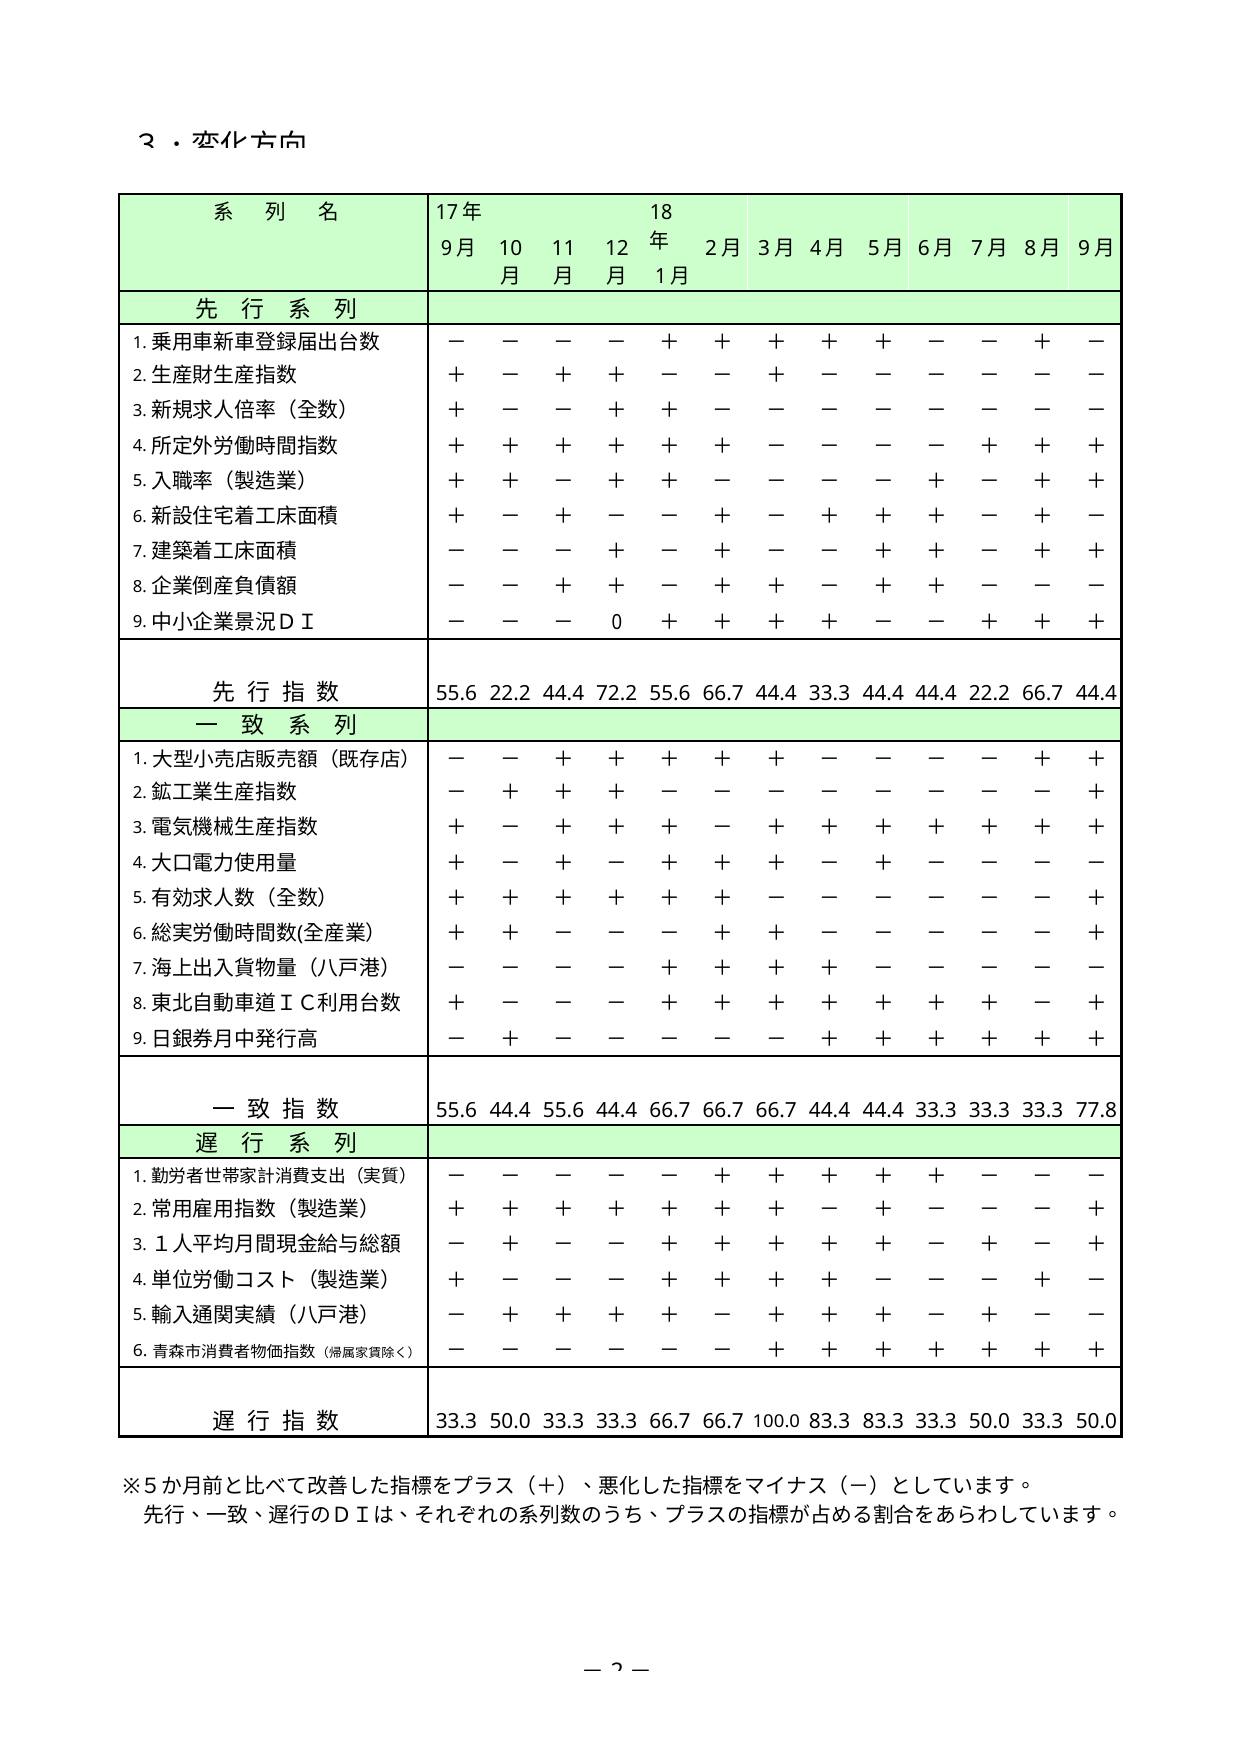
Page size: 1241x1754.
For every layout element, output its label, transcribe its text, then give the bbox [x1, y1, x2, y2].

table_cell ＋ [1015, 809, 1068, 844]
table_cell 2. 生産財生産指数 [120, 357, 427, 392]
table_cell － [642, 774, 695, 809]
table_cell － [482, 1159, 535, 1191]
table_cell － [535, 1226, 589, 1261]
table_cell － [429, 950, 482, 985]
table_cell － [429, 1331, 482, 1366]
table_cell － [589, 985, 642, 1020]
table_cell ＋ [589, 1191, 642, 1226]
table_cell ＋ [482, 1296, 535, 1331]
table_cell － [535, 915, 589, 950]
table_cell ＋ [855, 1159, 908, 1191]
table_cell － [482, 392, 535, 427]
table_cell ＋ [855, 809, 908, 844]
table_cell － [429, 1226, 482, 1261]
table_cell － [748, 498, 803, 533]
table_cell 9. 中小企業景況ＤＩ [120, 603, 427, 638]
table_cell ＋ [589, 427, 642, 462]
table_cell ＋ [909, 498, 962, 533]
table_cell ＋ [748, 950, 803, 985]
table_cell － [909, 1191, 962, 1226]
table_cell 9. 日銀券月中発行高 [120, 1020, 427, 1055]
table_cell 44.4 [909, 640, 962, 707]
table_cell ＋ [1069, 742, 1120, 774]
table_cell － [535, 950, 589, 985]
table_cell ＋ [695, 325, 747, 357]
table_cell － [803, 879, 855, 914]
table_cell 50.0 [482, 1368, 535, 1435]
table_cell － [589, 1331, 642, 1366]
table_cell 1. 大型小売店販売額（既存店） [120, 742, 427, 774]
table_cell － [962, 1261, 1015, 1296]
table_cell － [429, 1020, 482, 1055]
table_cell ＋ [642, 1226, 695, 1261]
table_cell － [1069, 1296, 1120, 1331]
table_cell － [909, 603, 962, 638]
table_cell － [748, 774, 803, 809]
table_cell － [535, 1261, 589, 1296]
table_cell － [482, 1261, 535, 1296]
table_cell ＋ [909, 1020, 962, 1055]
table_cell ＋ [748, 357, 803, 392]
table_cell ＋ [695, 950, 747, 985]
table_cell 数 [312, 1057, 427, 1124]
table_cell 55.6 [642, 640, 695, 707]
table_cell － [1069, 844, 1120, 879]
table_cell ＋ [909, 985, 962, 1020]
table_cell － [589, 1261, 642, 1296]
table_cell 66.7 [642, 1368, 695, 1435]
table_cell ＋ [482, 774, 535, 809]
table_cell ＋ [1069, 1020, 1120, 1055]
table_cell ＋ [855, 533, 908, 568]
table_cell － [803, 427, 855, 462]
table_cell ＋ [803, 1331, 855, 1366]
table_header 3月 [748, 195, 803, 290]
table_cell ＋ [748, 915, 803, 950]
table_cell 66.7 [695, 1057, 747, 1124]
table_cell － [962, 950, 1015, 985]
table_cell － [748, 462, 803, 497]
table_cell － [589, 1159, 642, 1191]
table_cell 行 [237, 640, 274, 707]
table_cell ＋ [748, 1331, 803, 1366]
table_cell ＋ [1069, 1191, 1120, 1226]
table_cell ＋ [909, 462, 962, 497]
table_cell ＋ [909, 533, 962, 568]
table_cell － [962, 357, 1015, 392]
table_cell ＋ [1069, 774, 1120, 809]
table_cell － [1015, 985, 1068, 1020]
table_cell ＋ [429, 915, 482, 950]
table_cell 22.2 [962, 640, 1015, 707]
table_cell ＋ [1015, 427, 1068, 462]
table_cell 6. 総実労働時間数(全産業） [120, 915, 427, 950]
table_header 17年 9月 [429, 195, 482, 290]
table_cell 系 [274, 1126, 312, 1157]
table_header 2月 [695, 195, 747, 290]
table_cell ＋ [855, 1191, 908, 1226]
table_cell ＋ [589, 1296, 642, 1331]
table_cell 55.6 [429, 1057, 482, 1124]
table_cell 44.4 [855, 640, 908, 707]
table_cell － [855, 950, 908, 985]
table_cell － [695, 774, 747, 809]
table_cell － [589, 1020, 642, 1055]
table_cell － [535, 392, 589, 427]
table_cell ＋ [803, 1159, 855, 1191]
table_cell ＋ [642, 427, 695, 462]
table_cell ＋ [429, 1191, 482, 1226]
table_cell 44.4 [535, 640, 589, 707]
table_cell ＋ [642, 1296, 695, 1331]
table_cell ＋ [642, 809, 695, 844]
table_cell 数 [312, 640, 427, 707]
table_cell － [962, 1159, 1015, 1191]
table_cell ＋ [589, 462, 642, 497]
table_cell ＋ [748, 1159, 803, 1191]
table_cell 8. 企業倒産負債額 [120, 568, 427, 603]
table_cell 7. 建築着工床面積 [120, 533, 427, 568]
table_cell － [1015, 1226, 1068, 1261]
table_cell － [855, 1261, 908, 1296]
table_cell ＋ [642, 603, 695, 638]
table_cell － [962, 392, 1015, 427]
table_cell － [642, 568, 695, 603]
table_cell ＋ [855, 1296, 908, 1331]
table_cell ＋ [429, 357, 482, 392]
table_cell 5. 有効求人数（全数） [120, 879, 427, 914]
table_cell － [589, 844, 642, 879]
table_cell ＋ [855, 1226, 908, 1261]
table_header 11月 [535, 195, 589, 290]
table_cell － [482, 1331, 535, 1366]
table_header 9月 [1069, 195, 1120, 290]
table_cell ＋ [695, 1261, 747, 1296]
table_cell － [803, 915, 855, 950]
table_cell ＋ [1015, 498, 1068, 533]
table_cell － [695, 1296, 747, 1331]
table_cell ＋ [535, 357, 589, 392]
table_cell － [429, 568, 482, 603]
table_cell ＋ [429, 462, 482, 497]
table_cell 33.3 [909, 1057, 962, 1124]
table_cell ＋ [1015, 1331, 1068, 1366]
table_cell 列 [312, 1126, 427, 1157]
table_cell － [589, 915, 642, 950]
table_cell ＋ [589, 392, 642, 427]
table_cell － [482, 742, 535, 774]
table_cell ＋ [695, 1159, 747, 1191]
table_cell 先 [120, 292, 237, 323]
table_cell ＋ [589, 568, 642, 603]
table_cell ＋ [642, 985, 695, 1020]
table_cell 44.4 [482, 1057, 535, 1124]
table_cell － [1015, 1159, 1068, 1191]
table_cell ＋ [482, 1020, 535, 1055]
table_cell 22.2 [482, 640, 535, 707]
table_cell － [589, 1226, 642, 1261]
table_cell ＋ [535, 809, 589, 844]
table_cell － [535, 1020, 589, 1055]
table_cell ＋ [535, 879, 589, 914]
table_cell ＋ [535, 1296, 589, 1331]
table_cell 一 [120, 709, 237, 740]
table_cell ＋ [429, 427, 482, 462]
table_cell ＋ [748, 568, 803, 603]
table_cell 1. 勤労者世帯家計消費支出（実質） [120, 1159, 427, 1191]
table_cell ＋ [803, 1020, 855, 1055]
table_cell － [1015, 844, 1068, 879]
table_cell － [429, 1159, 482, 1191]
table_cell － [1015, 357, 1068, 392]
table_cell － [642, 533, 695, 568]
table_cell 44.4 [855, 1057, 908, 1124]
table_cell － [803, 462, 855, 497]
table_cell － [909, 774, 962, 809]
table_cell － [1069, 325, 1120, 357]
table_cell ＋ [695, 603, 747, 638]
table_cell ＋ [748, 1261, 803, 1296]
table_cell － [482, 357, 535, 392]
table_cell 66.7 [695, 1368, 747, 1435]
table_cell ＋ [589, 774, 642, 809]
table_cell 33.3 [962, 1057, 1015, 1124]
table_cell － [695, 809, 747, 844]
table_cell ＋ [748, 809, 803, 844]
table_cell 0 [589, 603, 642, 638]
table_cell － [855, 462, 908, 497]
table_cell ＋ [962, 603, 1015, 638]
table_cell － [962, 533, 1015, 568]
table_cell 列 [312, 709, 427, 740]
table_cell － [909, 844, 962, 879]
table_cell ＋ [695, 1226, 747, 1261]
table_cell ＋ [1015, 462, 1068, 497]
table_cell ＋ [642, 462, 695, 497]
table_cell － [748, 392, 803, 427]
table_cell ＋ [909, 568, 962, 603]
table_cell ＋ [1015, 533, 1068, 568]
table_cell ＋ [1069, 533, 1120, 568]
table_cell 列 [312, 292, 427, 323]
table_header 18年 1月 [642, 195, 695, 290]
table_cell － [482, 950, 535, 985]
table_cell ＋ [962, 427, 1015, 462]
table_cell 5. 輸入通関実績（八戸港） [120, 1296, 427, 1331]
table_cell － [535, 985, 589, 1020]
table_cell － [803, 533, 855, 568]
table_cell 33.3 [1015, 1057, 1068, 1124]
table_cell 4. 所定外労働時間指数 [120, 427, 427, 462]
table_cell － [909, 1261, 962, 1296]
table_cell ＋ [482, 879, 535, 914]
table_cell － [642, 915, 695, 950]
table_cell ＋ [642, 879, 695, 914]
table_cell ＋ [748, 844, 803, 879]
table_cell ＋ [962, 1331, 1015, 1366]
table_cell － [482, 603, 535, 638]
table_cell 系 [274, 709, 312, 740]
table_cell 遅 [120, 1126, 237, 1157]
table_cell ＋ [589, 879, 642, 914]
table_cell － [642, 1020, 695, 1055]
table_cell － [909, 879, 962, 914]
table_cell ＋ [803, 985, 855, 1020]
table_header 10月 [482, 195, 535, 290]
table_cell ＋ [429, 392, 482, 427]
table_cell － [1015, 1191, 1068, 1226]
table_cell 44.4 [1069, 640, 1120, 707]
table_cell － [748, 533, 803, 568]
table_cell ＋ [748, 985, 803, 1020]
table_cell － [962, 844, 1015, 879]
table_cell ＋ [642, 950, 695, 985]
table_cell － [482, 985, 535, 1020]
table_cell ＋ [642, 1191, 695, 1226]
table_cell ＋ [589, 357, 642, 392]
table_cell － [642, 498, 695, 533]
table_cell ＋ [695, 498, 747, 533]
table_cell ＋ [429, 1261, 482, 1296]
table_cell ＋ [589, 533, 642, 568]
table_cell 1. 乗用車新車登録届出台数 [120, 325, 427, 357]
table_cell ＋ [429, 844, 482, 879]
table_cell － [482, 325, 535, 357]
table_cell － [482, 533, 535, 568]
table_cell ＋ [803, 809, 855, 844]
table_cell ＋ [695, 1191, 747, 1226]
table_cell ＋ [1015, 742, 1068, 774]
table_cell ＋ [909, 809, 962, 844]
table_cell ＋ [803, 950, 855, 985]
table_cell 指 [274, 1368, 312, 1435]
table_cell 4. 大口電力使用量 [120, 844, 427, 879]
table_cell － [429, 533, 482, 568]
table_header 列 [237, 195, 312, 290]
table_cell － [909, 357, 962, 392]
table_cell 66.7 [1015, 640, 1068, 707]
table_cell ＋ [695, 879, 747, 914]
table_cell － [962, 742, 1015, 774]
table_cell ＋ [482, 1226, 535, 1261]
table_header 5月 [855, 195, 908, 290]
table_cell ＋ [535, 498, 589, 533]
table_cell ＋ [429, 879, 482, 914]
table_header 6月 [909, 195, 962, 290]
table_cell － [535, 603, 589, 638]
table_cell － [748, 1020, 803, 1055]
table_cell ＋ [482, 427, 535, 462]
table_cell － [962, 774, 1015, 809]
table_cell 遅 [120, 1368, 237, 1435]
table_cell 指 [274, 640, 312, 707]
table_header 系 [120, 195, 237, 290]
table_cell ＋ [748, 1226, 803, 1261]
table_cell － [1015, 915, 1068, 950]
table_cell － [589, 498, 642, 533]
table_cell － [962, 879, 1015, 914]
table_cell 50.0 [962, 1368, 1015, 1435]
table_cell － [962, 1191, 1015, 1226]
table_cell － [803, 357, 855, 392]
table_cell － [803, 392, 855, 427]
table_cell ＋ [535, 427, 589, 462]
table_cell 3. 電気機械生産指数 [120, 809, 427, 844]
table_cell 33.3 [909, 1368, 962, 1435]
table_cell － [803, 742, 855, 774]
table_cell － [482, 568, 535, 603]
table_cell ＋ [535, 774, 589, 809]
table_cell 44.4 [748, 640, 803, 707]
table_cell ＋ [482, 915, 535, 950]
table_cell ＋ [962, 809, 1015, 844]
table_cell 行 [237, 292, 274, 323]
table_cell 33.3 [803, 640, 855, 707]
table_cell ＋ [535, 742, 589, 774]
table_cell ＋ [748, 603, 803, 638]
table_cell ＋ [855, 498, 908, 533]
table_cell ＋ [1069, 915, 1120, 950]
table_cell 72.2 [589, 640, 642, 707]
table_cell 100.0 [748, 1368, 803, 1435]
table_cell 6. 新設住宅着工床面積 [120, 498, 427, 533]
table_cell － [642, 1159, 695, 1191]
table_cell － [855, 392, 908, 427]
table_cell 先 [120, 640, 237, 707]
table_cell － [535, 533, 589, 568]
table_cell － [482, 844, 535, 879]
table_cell － [482, 498, 535, 533]
table_header 名 [312, 195, 427, 290]
table_cell ＋ [855, 985, 908, 1020]
table_cell 66.7 [748, 1057, 803, 1124]
table_cell 致 [237, 1057, 274, 1124]
table_cell － [695, 357, 747, 392]
table_cell ＋ [642, 325, 695, 357]
table_cell ＋ [1015, 1020, 1068, 1055]
table_cell [429, 292, 1120, 323]
table_cell － [695, 462, 747, 497]
table_cell ＋ [803, 1261, 855, 1296]
table_cell ＋ [589, 742, 642, 774]
table_cell ＋ [1015, 325, 1068, 357]
table_cell 一 [120, 1057, 237, 1124]
table_cell 83.3 [803, 1368, 855, 1435]
table_cell － [803, 774, 855, 809]
table_cell ＋ [748, 742, 803, 774]
table_cell ＋ [695, 915, 747, 950]
table_cell ＋ [855, 844, 908, 879]
table_cell － [962, 498, 1015, 533]
table_cell ＋ [642, 1261, 695, 1296]
table_cell 50.0 [1069, 1368, 1120, 1435]
table_cell 5. 入職率（製造業） [120, 462, 427, 497]
table_cell ＋ [1069, 1226, 1120, 1261]
table_cell ＋ [1069, 1331, 1120, 1366]
table_cell ＋ [589, 809, 642, 844]
table_cell 系 [274, 292, 312, 323]
table_cell － [1069, 392, 1120, 427]
table_cell 66.7 [642, 1057, 695, 1124]
table_cell 指 [274, 1057, 312, 1124]
table_cell 66.7 [695, 640, 747, 707]
table_cell － [803, 1191, 855, 1226]
table_header 8月 [1015, 195, 1068, 290]
table_cell ＋ [803, 1296, 855, 1331]
table_cell － [855, 742, 908, 774]
table_cell ＋ [695, 742, 747, 774]
table_cell ＋ [482, 1191, 535, 1226]
table_cell － [909, 915, 962, 950]
table_cell ＋ [695, 533, 747, 568]
table_cell － [1069, 568, 1120, 603]
table_cell － [909, 1296, 962, 1331]
table_cell ＋ [1015, 603, 1068, 638]
table_cell － [855, 603, 908, 638]
table_cell 55.6 [429, 640, 482, 707]
table_cell ＋ [1069, 809, 1120, 844]
table_cell ＋ [962, 1020, 1015, 1055]
table_cell － [429, 742, 482, 774]
table_cell － [748, 427, 803, 462]
table_cell ＋ [855, 1020, 908, 1055]
table_cell 55.6 [535, 1057, 589, 1124]
table_cell [429, 709, 1120, 740]
table_cell ＋ [429, 985, 482, 1020]
table_cell ＋ [1069, 985, 1120, 1020]
table_cell ＋ [535, 844, 589, 879]
table_cell － [1069, 950, 1120, 985]
table_cell ＋ [855, 568, 908, 603]
table_cell 6. 青森市消費者物価指数（帰属家賃除く） [120, 1331, 427, 1366]
table_cell － [855, 774, 908, 809]
table_header 7月 [962, 195, 1015, 290]
table_cell － [535, 325, 589, 357]
table_cell [429, 1126, 1120, 1157]
table_cell － [589, 950, 642, 985]
table_cell 3. 新規求人倍率（全数） [120, 392, 427, 427]
table_cell ＋ [1069, 603, 1120, 638]
table_cell ＋ [962, 1226, 1015, 1261]
table_cell 77.8 [1069, 1057, 1120, 1124]
table_cell － [803, 844, 855, 879]
table_cell － [1015, 568, 1068, 603]
table_cell － [909, 392, 962, 427]
table_cell － [855, 915, 908, 950]
table_cell ＋ [535, 568, 589, 603]
table_cell ＋ [642, 844, 695, 879]
table_cell － [909, 325, 962, 357]
table_cell － [535, 1159, 589, 1191]
table_cell 3. １人平均月間現金給与総額 [120, 1226, 427, 1261]
table_cell － [962, 462, 1015, 497]
table_cell ＋ [1069, 879, 1120, 914]
table_cell 33.3 [429, 1368, 482, 1435]
table_cell － [962, 915, 1015, 950]
table_cell － [748, 879, 803, 914]
text ※５か月前と比べて改善した指標をプラス（＋）、悪化した指標をマイナス（－）としています。 [123, 1471, 1142, 1500]
table_cell － [642, 1331, 695, 1366]
table_cell 致 [237, 709, 274, 740]
table_cell 33.3 [1015, 1368, 1068, 1435]
table_cell ＋ [803, 603, 855, 638]
table_cell ＋ [909, 1159, 962, 1191]
table_cell 7. 海上出入貨物量（八戸港） [120, 950, 427, 985]
table_cell ＋ [748, 325, 803, 357]
table_cell － [1015, 392, 1068, 427]
table_cell ＋ [535, 1191, 589, 1226]
table_cell 44.4 [803, 1057, 855, 1124]
table_cell － [695, 1331, 747, 1366]
table_cell － [855, 879, 908, 914]
table_cell － [642, 357, 695, 392]
table_cell － [1015, 1296, 1068, 1331]
table_cell ＋ [748, 1191, 803, 1226]
table_cell － [909, 950, 962, 985]
table_cell ＋ [695, 427, 747, 462]
table_cell ＋ [482, 462, 535, 497]
table_cell － [535, 462, 589, 497]
table_cell 83.3 [855, 1368, 908, 1435]
table_cell ＋ [855, 325, 908, 357]
table_cell － [429, 603, 482, 638]
table_cell － [1015, 774, 1068, 809]
table_cell ＋ [429, 498, 482, 533]
table_cell 数 [312, 1368, 427, 1435]
table_cell － [429, 325, 482, 357]
table_cell － [855, 357, 908, 392]
table_header 12月 [589, 195, 642, 290]
table_cell － [962, 325, 1015, 357]
table_cell 44.4 [589, 1057, 642, 1124]
table_cell － [803, 568, 855, 603]
table_cell － [1015, 950, 1068, 985]
table_cell 33.3 [535, 1368, 589, 1435]
table_cell ＋ [803, 325, 855, 357]
table_cell 行 [237, 1368, 274, 1435]
table_cell － [429, 774, 482, 809]
table_cell ＋ [1069, 427, 1120, 462]
table_cell ＋ [642, 392, 695, 427]
table_cell － [855, 427, 908, 462]
table_cell ＋ [1015, 1261, 1068, 1296]
table_cell 2. 常用雇用指数（製造業） [120, 1191, 427, 1226]
table_cell － [1069, 357, 1120, 392]
table_cell － [1069, 1261, 1120, 1296]
table_cell ＋ [429, 809, 482, 844]
table_cell ＋ [962, 1296, 1015, 1331]
table_cell ＋ [695, 568, 747, 603]
table_cell ＋ [909, 1331, 962, 1366]
table_cell － [1069, 1159, 1120, 1191]
table_cell － [1069, 498, 1120, 533]
table_cell － [909, 742, 962, 774]
table_cell － [909, 1226, 962, 1261]
table_cell － [695, 1020, 747, 1055]
table_cell 8. 東北自動車道ＩＣ利用台数 [120, 985, 427, 1020]
table_cell ＋ [803, 498, 855, 533]
table_cell ＋ [1069, 462, 1120, 497]
table_header 4月 [803, 195, 855, 290]
table_cell ＋ [962, 985, 1015, 1020]
table_cell － [695, 392, 747, 427]
text 先行、一致、遅行のＤＩは、それぞれの系列数のうち、プラスの指標が占める割合をあらわしています。 [144, 1500, 1142, 1529]
table_cell 行 [237, 1126, 274, 1157]
table_cell 4. 単位労働コスト（製造業） [120, 1261, 427, 1296]
table_cell ＋ [803, 1226, 855, 1261]
table_cell 33.3 [589, 1368, 642, 1435]
table_cell ＋ [695, 844, 747, 879]
table_cell － [962, 568, 1015, 603]
table_cell － [1015, 879, 1068, 914]
table_cell ＋ [748, 1296, 803, 1331]
table_cell ＋ [642, 742, 695, 774]
table_cell ＋ [695, 985, 747, 1020]
table_cell － [535, 1331, 589, 1366]
table_cell － [429, 1296, 482, 1331]
table_cell ＋ [855, 1331, 908, 1366]
table_cell 2. 鉱工業生産指数 [120, 774, 427, 809]
table_cell － [909, 427, 962, 462]
table_cell － [589, 325, 642, 357]
table_cell － [482, 809, 535, 844]
